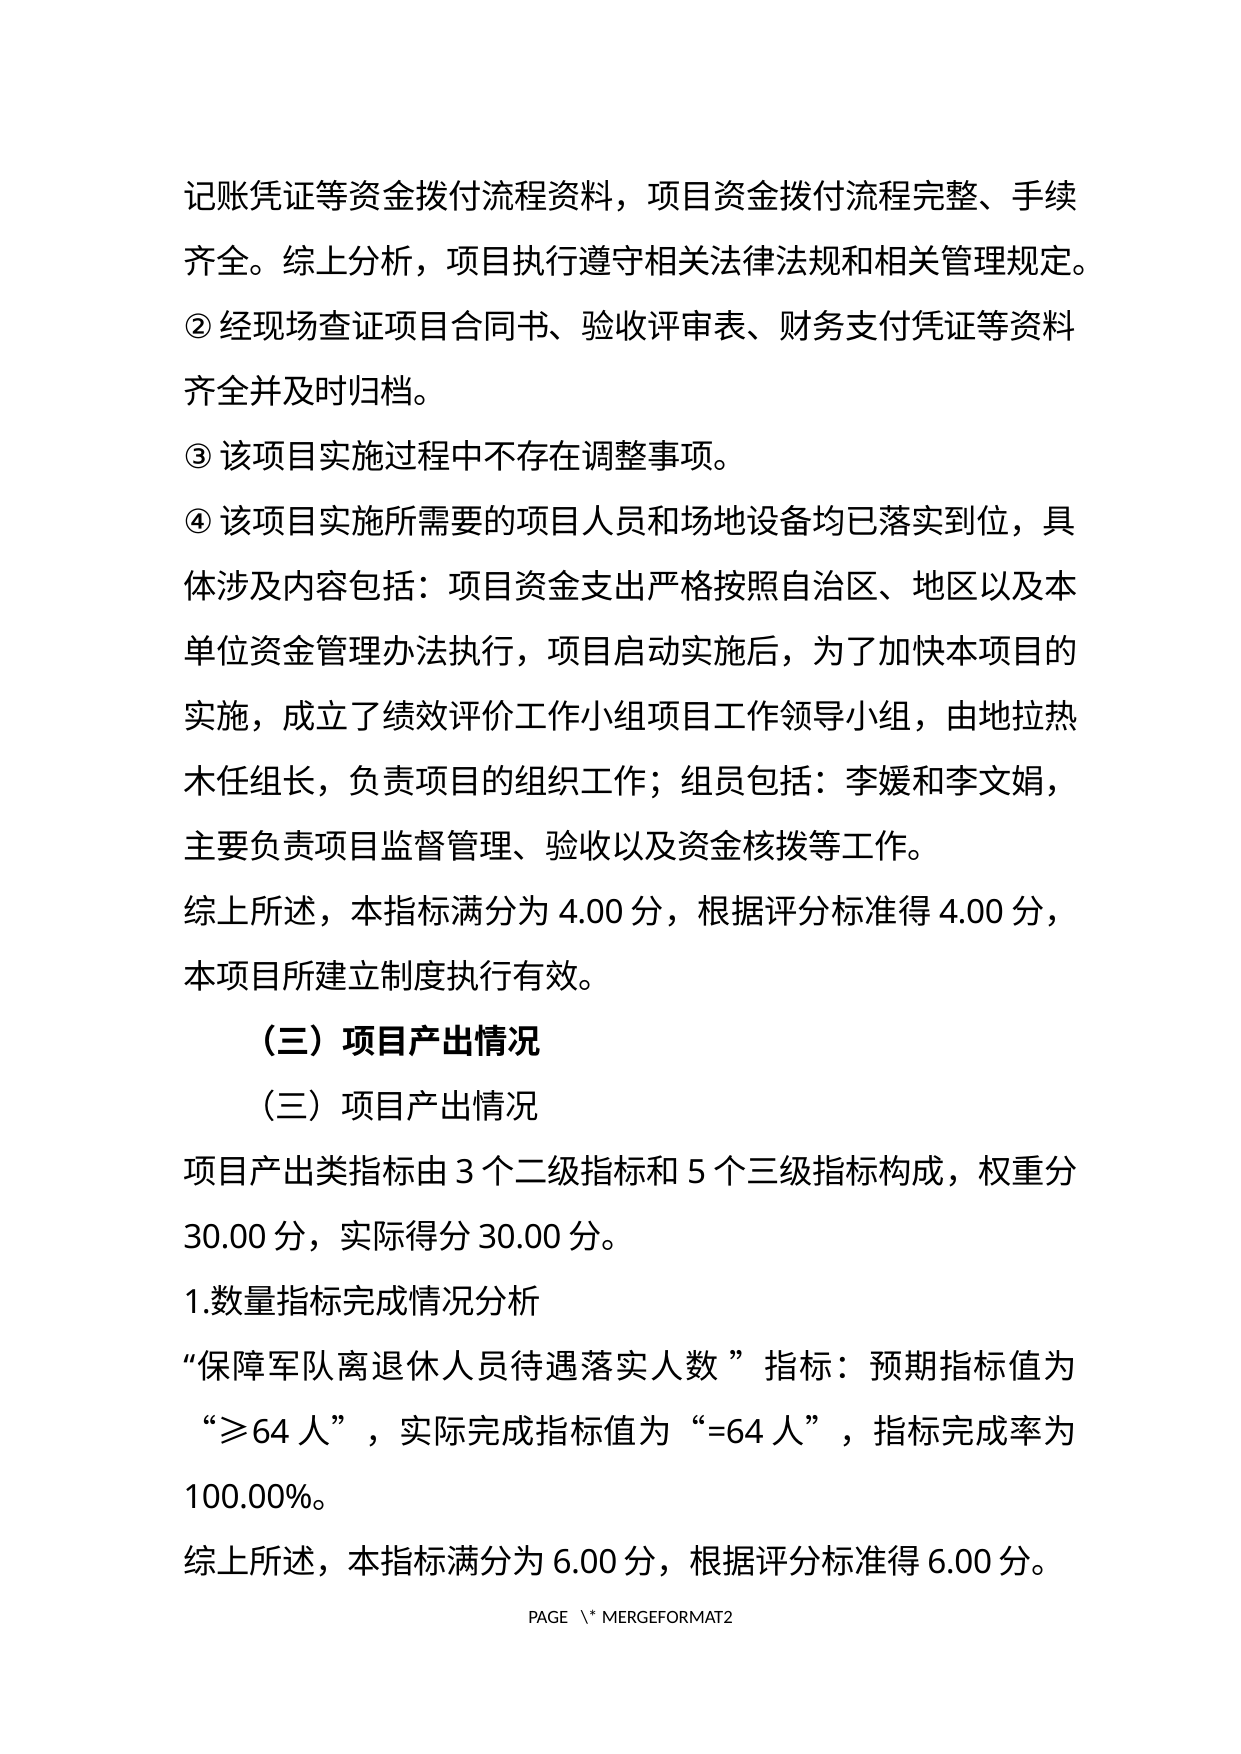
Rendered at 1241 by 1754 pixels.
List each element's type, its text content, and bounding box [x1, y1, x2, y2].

text （三）项目产出情况 [183, 1007, 1078, 1072]
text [183, 1072, 1078, 1592]
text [183, 162, 1078, 1007]
